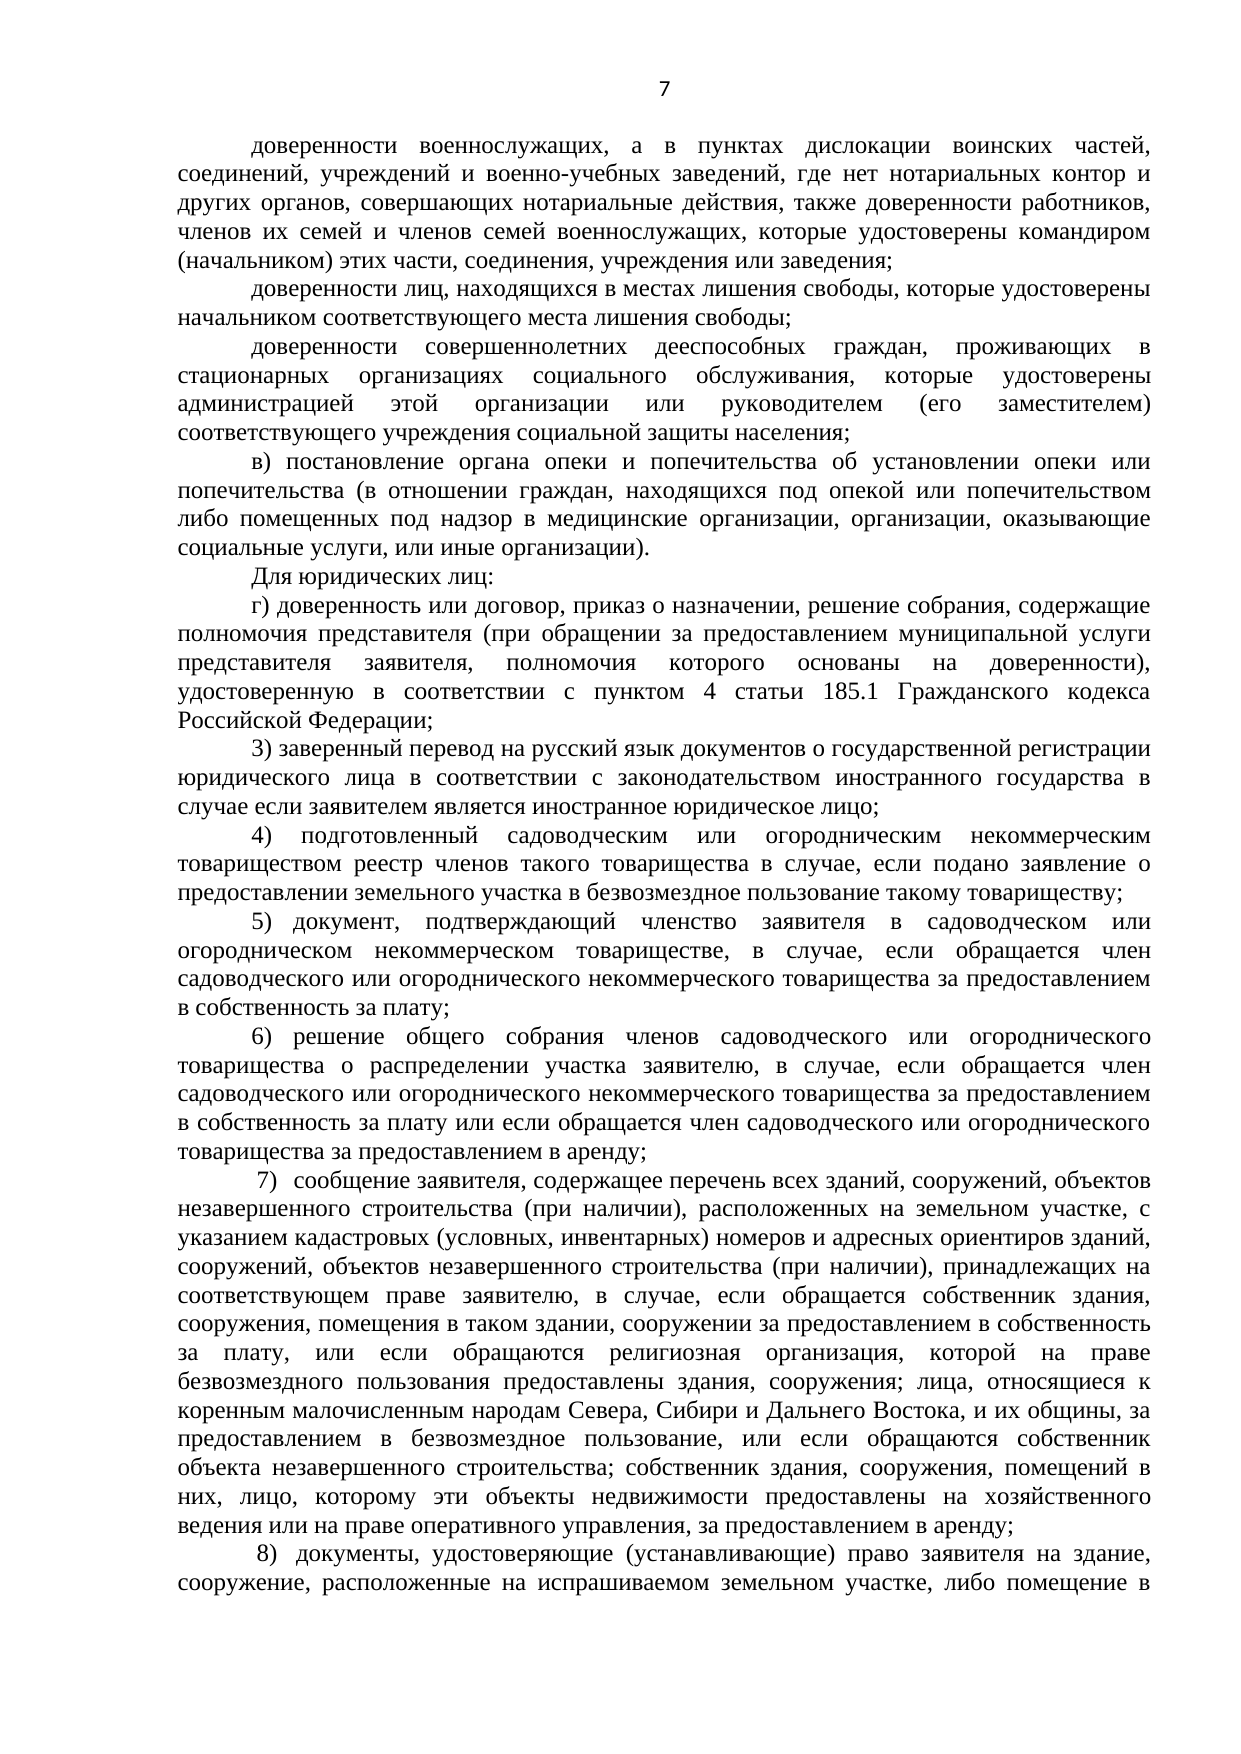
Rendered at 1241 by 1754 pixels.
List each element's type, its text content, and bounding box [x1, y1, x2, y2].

text доверенности лиц, находящихся в местах лишения свободы, которые удостоверены начальником соответствующего места лишения свободы; [177, 273, 1152, 331]
text 4) подготовленный садоводческим или огородническим некоммерческим товариществом реестр членов такого товарищества в случае, если подано заявление о предоставлении земельного участка в безвозмездное пользование такому товариществу; [177, 820, 1152, 906]
list решение общего собрания членов садоводческого или огороднического товарищества о распределении участка заявителю, в случае, если обращается член садоводческого или огороднического некоммерческого товарищества за предоставлением в собственность за плату или если обращается член садоводческого или огороднического товарищества за предоставлением в аренду; [177, 1021, 1152, 1165]
text в) постановление органа опеки и попечительства об установлении опеки или попечительства (в отношении граждан, находящихся под опекой или попечительством либо помещенных под надзор в медицинские организации, организации, оказывающие социальные услуги, или иные организации). [177, 446, 1152, 561]
text Для юридических лиц: [177, 561, 1152, 590]
list документ, подтверждающий членство заявителя в садоводческом или огородническом некоммерческом товариществе, в случае, если обращается член садоводческого или огороднического некоммерческого товарищества за предоставлением в собственность за плату; [177, 906, 1152, 1021]
text 3) заверенный перевод на русский язык документов о государственной регистрации юридического лица в соответствии с законодательством иностранного государства в случае если заявителем является иностранное юридическое лицо; [177, 733, 1152, 820]
text г) доверенность или договор, приказ о назначении, решение собрания, содержащие полномочия представителя (при обращении за предоставлением муниципальной услуги представителя заявителя, полномочия которого основаны на доверенности), удостоверенную в соответствии с пунктом 4 статьи 185.1 Гражданского кодекса Российской Федерации; [177, 590, 1152, 733]
text доверенности совершеннолетних дееспособных граждан, проживающих в стационарных организациях социального обслуживания, которые удостоверены администрацией этой организации или руководителем (его заместителем) соответствующего учреждения социальной защиты населения; [177, 331, 1152, 446]
text доверенности военнослужащих, а в пунктах дислокации воинских частей, соединений, учреждений и военно-учебных заведений, где нет нотариальных контор и других органов, совершающих нотариальные действия, также доверенности работников, членов их семей и членов семей военнослужащих, которые удостоверены командиром (начальником) этих части, соединения, учреждения или заведения; [177, 130, 1152, 273]
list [177, 1538, 1152, 1596]
list сообщение заявителя, содержащее перечень всех зданий, сооружений, объектов незавершенного строительства (при наличии), расположенных на земельном участке, с указанием кадастровых (условных, инвентарных) номеров и адресных ориентиров зданий, сооружений, объектов незавершенного строительства (при наличии), принадлежащих на соответствующем праве заявителю, в случае, если обращается собственник здания, сооружения, помещения в таком здании, сооружении за предоставлением в собственность за плату, или если обращаются религиозная организация, которой на праве безвозмездного пользования предоставлены здания, сооружения; лица, относящиеся к коренным малочисленным народам Севера, Сибири и Дальнего Востока, и их общины, за предоставлением в безвозмездное пользование, или если обращаются собственник объекта незавершенного строительства; собственник здания, сооружения, помещений в них, лицо, которому эти объекты недвижимости предоставлены на хозяйственного ведения или на праве оперативного управления, за предоставлением в аренду; [177, 1165, 1152, 1538]
